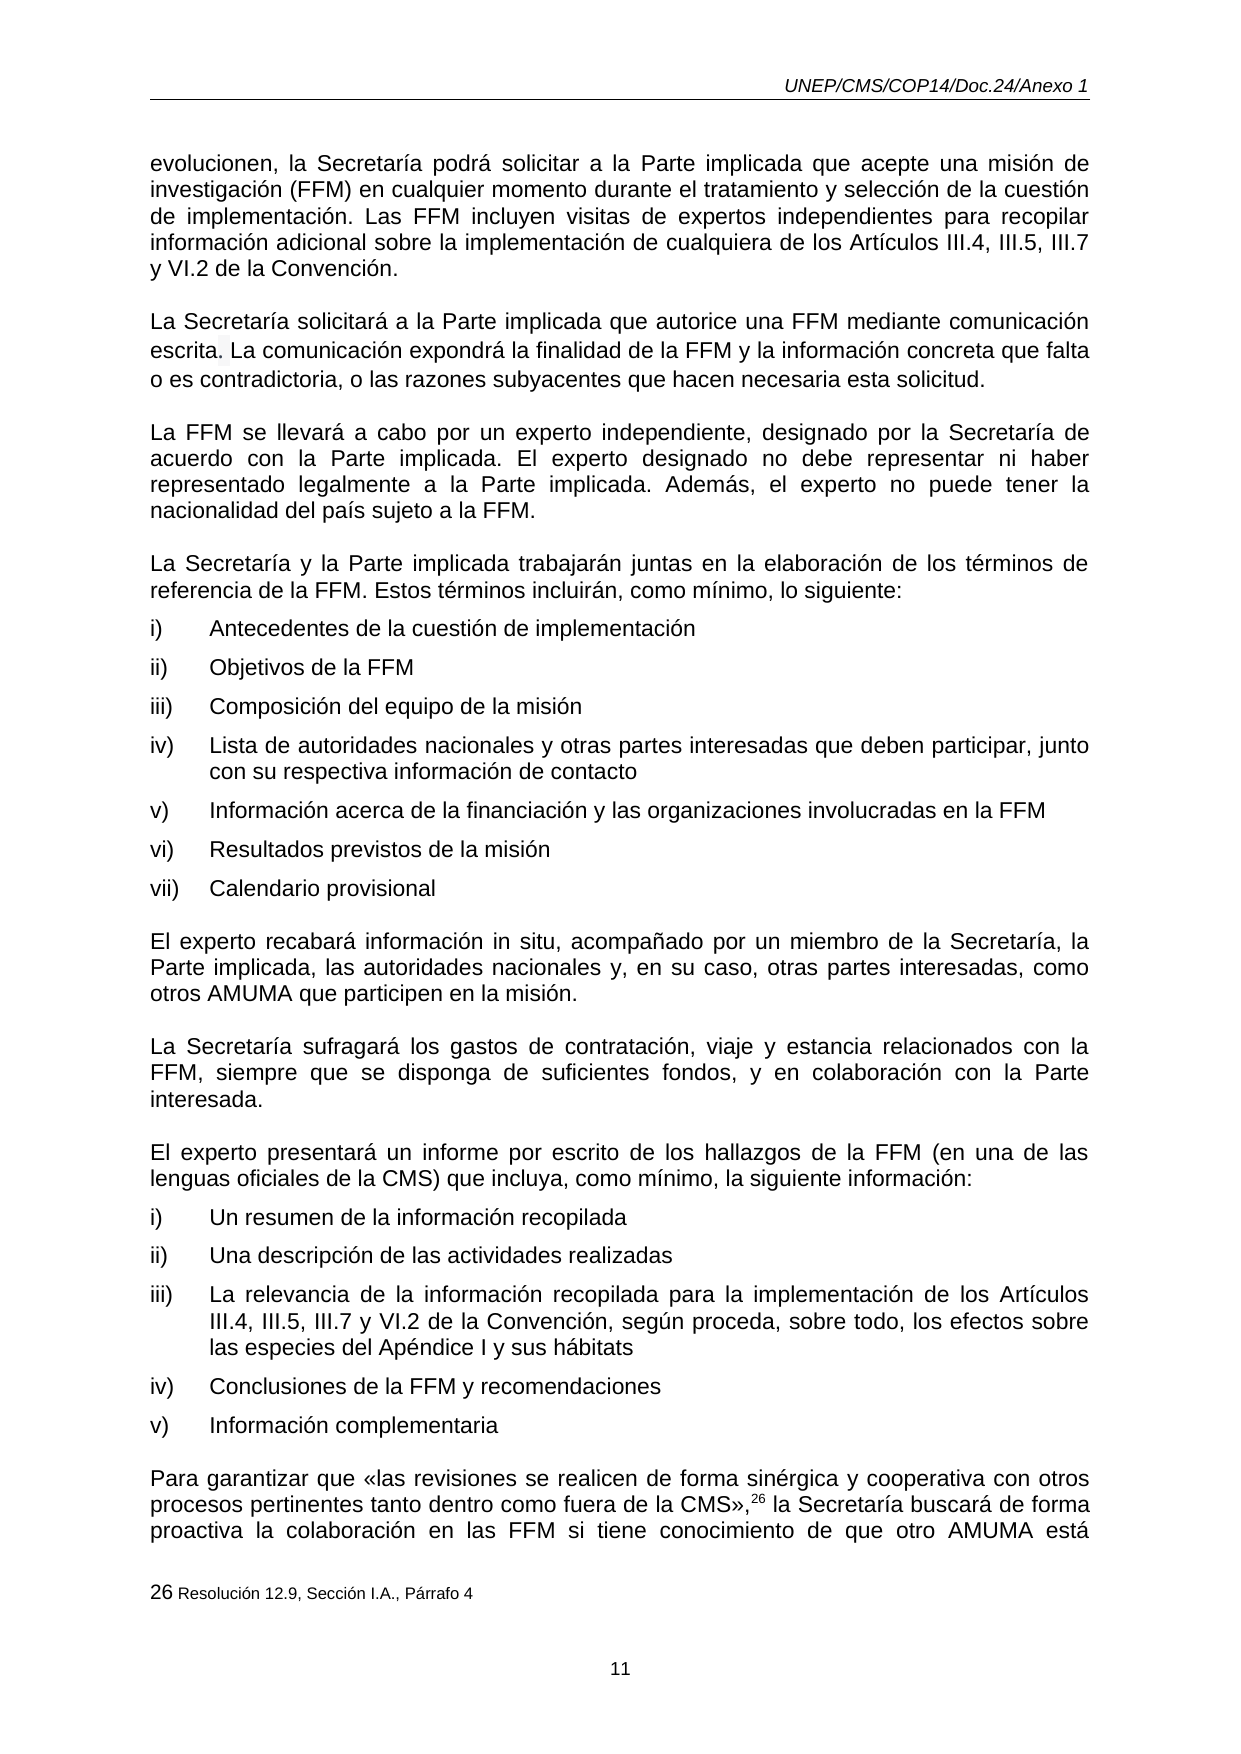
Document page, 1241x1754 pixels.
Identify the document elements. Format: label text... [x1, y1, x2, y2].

list Información complementaria [150, 1412, 1090, 1438]
list Lista de autoridades nacionales y otras partes interesadas que deben participar, junto con su respectiva información de contacto [150, 732, 1090, 785]
list Antecedentes de la cuestión de implementación [150, 615, 1090, 642]
list Un resumen de la información recopilada [150, 1204, 1090, 1230]
list Calendario provisional [150, 875, 1090, 901]
list Una descripción de las actividades realizadas [150, 1242, 1090, 1269]
text La Secretaría sufragará los gastos de contratación, viaje y estancia relacionados con la FFM, siempre que se disponga de suficientes fondos, y en colaboración con la Parte interesada. [150, 1033, 1090, 1112]
list Resultados previstos de la misión [150, 836, 1090, 862]
text La Secretaría y la Parte implicada trabajarán juntas en la elaboración de los términos de referencia de la FFM. Estos términos incluirán, como mínimo, lo siguiente: [150, 550, 1090, 603]
list Información acerca de la financiación y las organizaciones involucradas en la FFM [150, 797, 1090, 823]
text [150, 1464, 1090, 1543]
text El experto recabará información in situ, acompañado por un miembro de la Secretaría, la Parte implicada, las autoridades nacionales y, en su caso, otras partes interesadas, como otros AMUMA que participen en la misión. [150, 928, 1090, 1007]
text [150, 150, 1090, 282]
list La relevancia de la información recopilada para la implementación de los Artículos III.4, III.5, III.7 y VI.2 de la Convención, según proceda, sobre todo, los efectos sobre las especies del Apéndice I y sus hábitats [150, 1281, 1090, 1360]
text El experto presentará un informe por escrito de los hallazgos de la FFM (en una de las lenguas oficiales de la CMS) que incluya, como mínimo, la siguiente información: [150, 1138, 1090, 1191]
list Conclusiones de la FFM y recomendaciones [150, 1373, 1090, 1399]
list Composición del equipo de la misión [150, 693, 1090, 719]
list Objetivos de la FFM [150, 654, 1090, 681]
text La FFM se llevará a cabo por un experto independiente, designado por la Secretaría de acuerdo con la Parte implicada. El experto designado no debe representar ni haber representado legalmente a la Parte implicada. Además, el experto no puede tener la nacionalidad del país sujeto a la FFM. [150, 418, 1090, 524]
text La Secretaría solicitará a la Parte implicada que autorice una FFM mediante comunicación escrita. La comunicación expondrá la finalidad de la FFM y la información concreta que falta o es contradictoria, o las razones subyacentes que hacen necesaria esta solicitud. [150, 308, 1090, 392]
